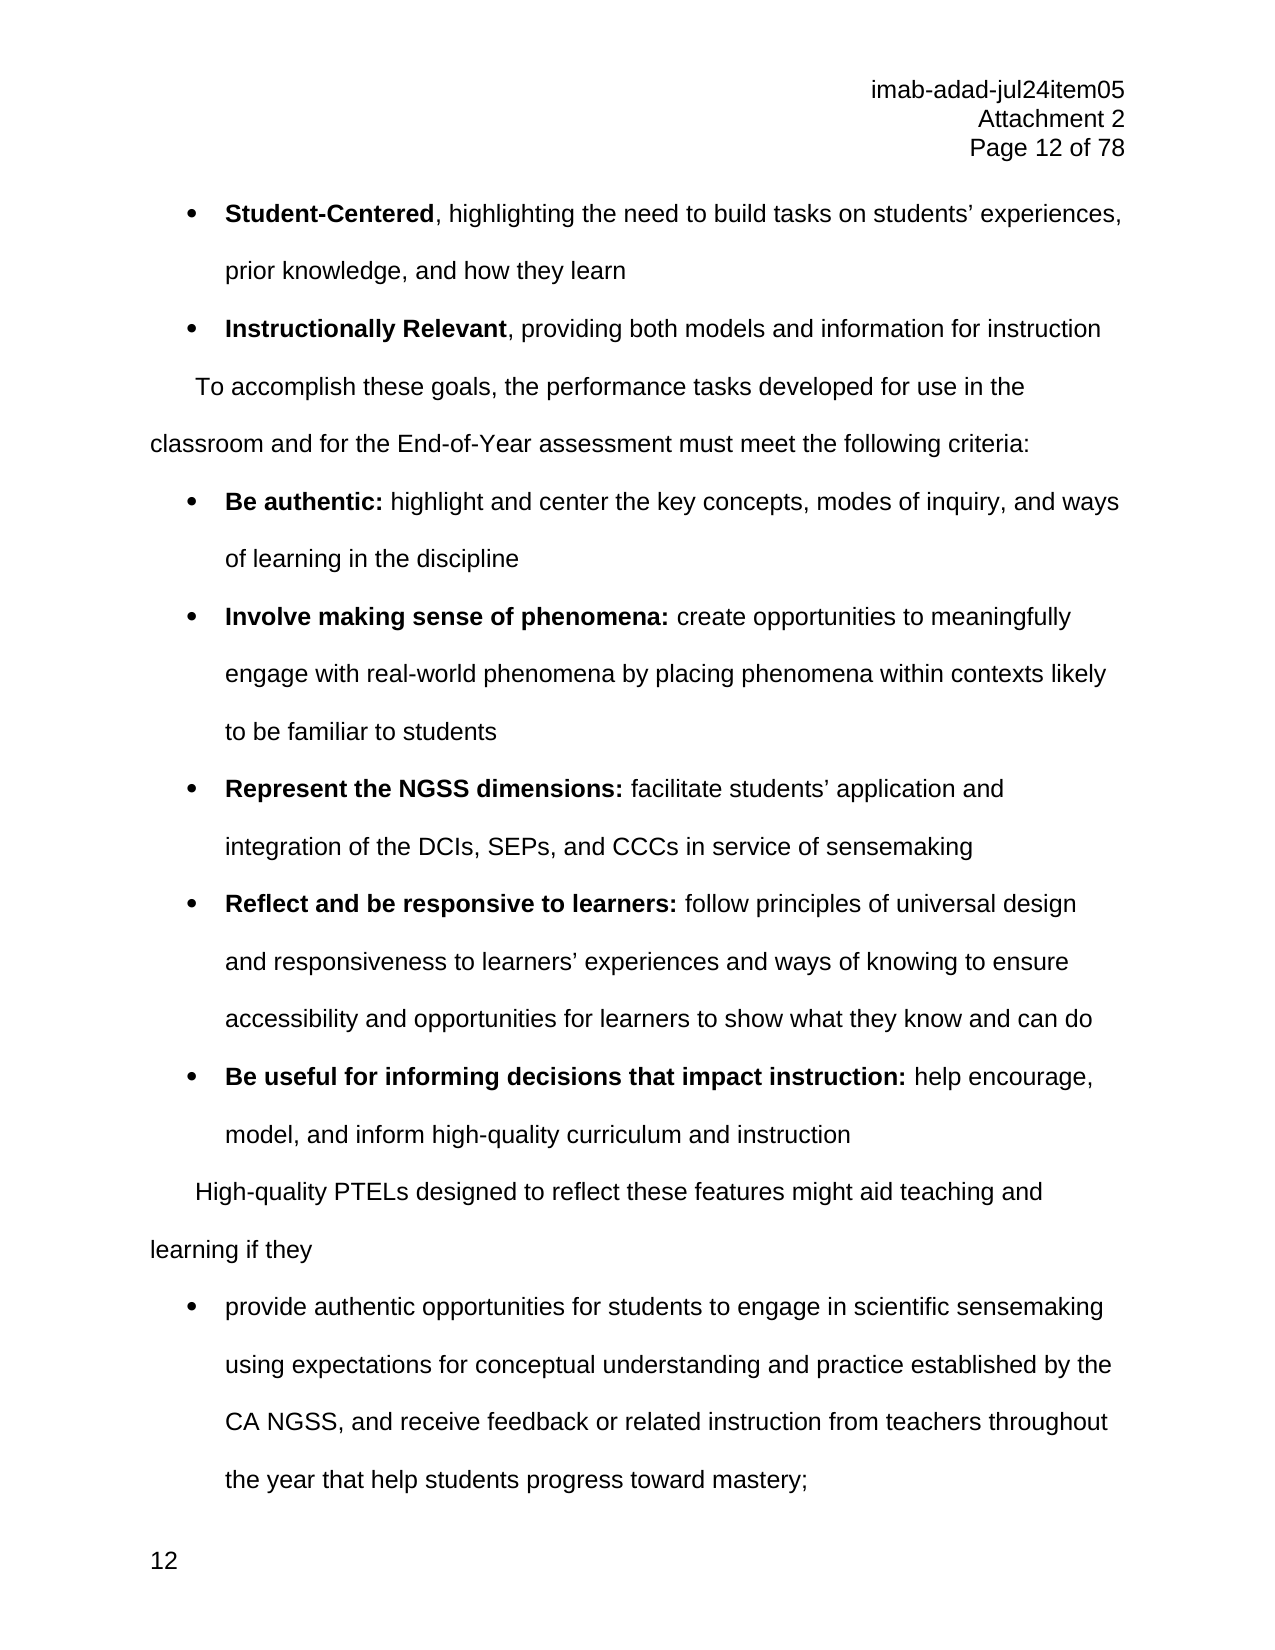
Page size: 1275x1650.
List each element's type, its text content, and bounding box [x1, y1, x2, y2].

list Be useful for informing decisions that impact instruction: help encourage, model, and inform high-quality curriculum and instruction [187, 1062, 1125, 1148]
list Be authentic: highlight and center the key concepts, modes of inquiry, and ways of learning in the discipline [187, 487, 1125, 573]
list Student-Centered, highlighting the need to build tasks on students’ experiences, prior knowledge, and how they learn [187, 199, 1125, 285]
list Reflect and be responsive to learners: follow principles of universal design and responsiveness to learners’ experiences and ways of knowing to ensure accessibility and opportunities for learners to show what they know and can do [187, 889, 1125, 1033]
list Involve making sense of phenomena: create opportunities to meaningfully engage with real-world phenomena by placing phenomena within contexts likely to be familiar to students [187, 602, 1125, 746]
list Represent the NGSS dimensions: facilitate students’ application and integration of the DCIs, SEPs, and CCCs in service of sensemaking [187, 774, 1125, 861]
text To accomplish these goals, the performance tasks developed for use in the classroom and for the End-of-Year assessment must meet the following criteria: [150, 372, 1125, 458]
text High-quality PTELs designed to reflect these features might aid teaching and learning if they [150, 1177, 1125, 1263]
list Instructionally Relevant, providing both models and information for instruction [187, 314, 1125, 343]
list provide authentic opportunities for students to engage in scientific sensemaking using expectations for conceptual understanding and practice established by the CA NGSS, and receive feedback or related instruction from teachers throughout the year that help students progress toward mastery; [187, 1292, 1125, 1493]
